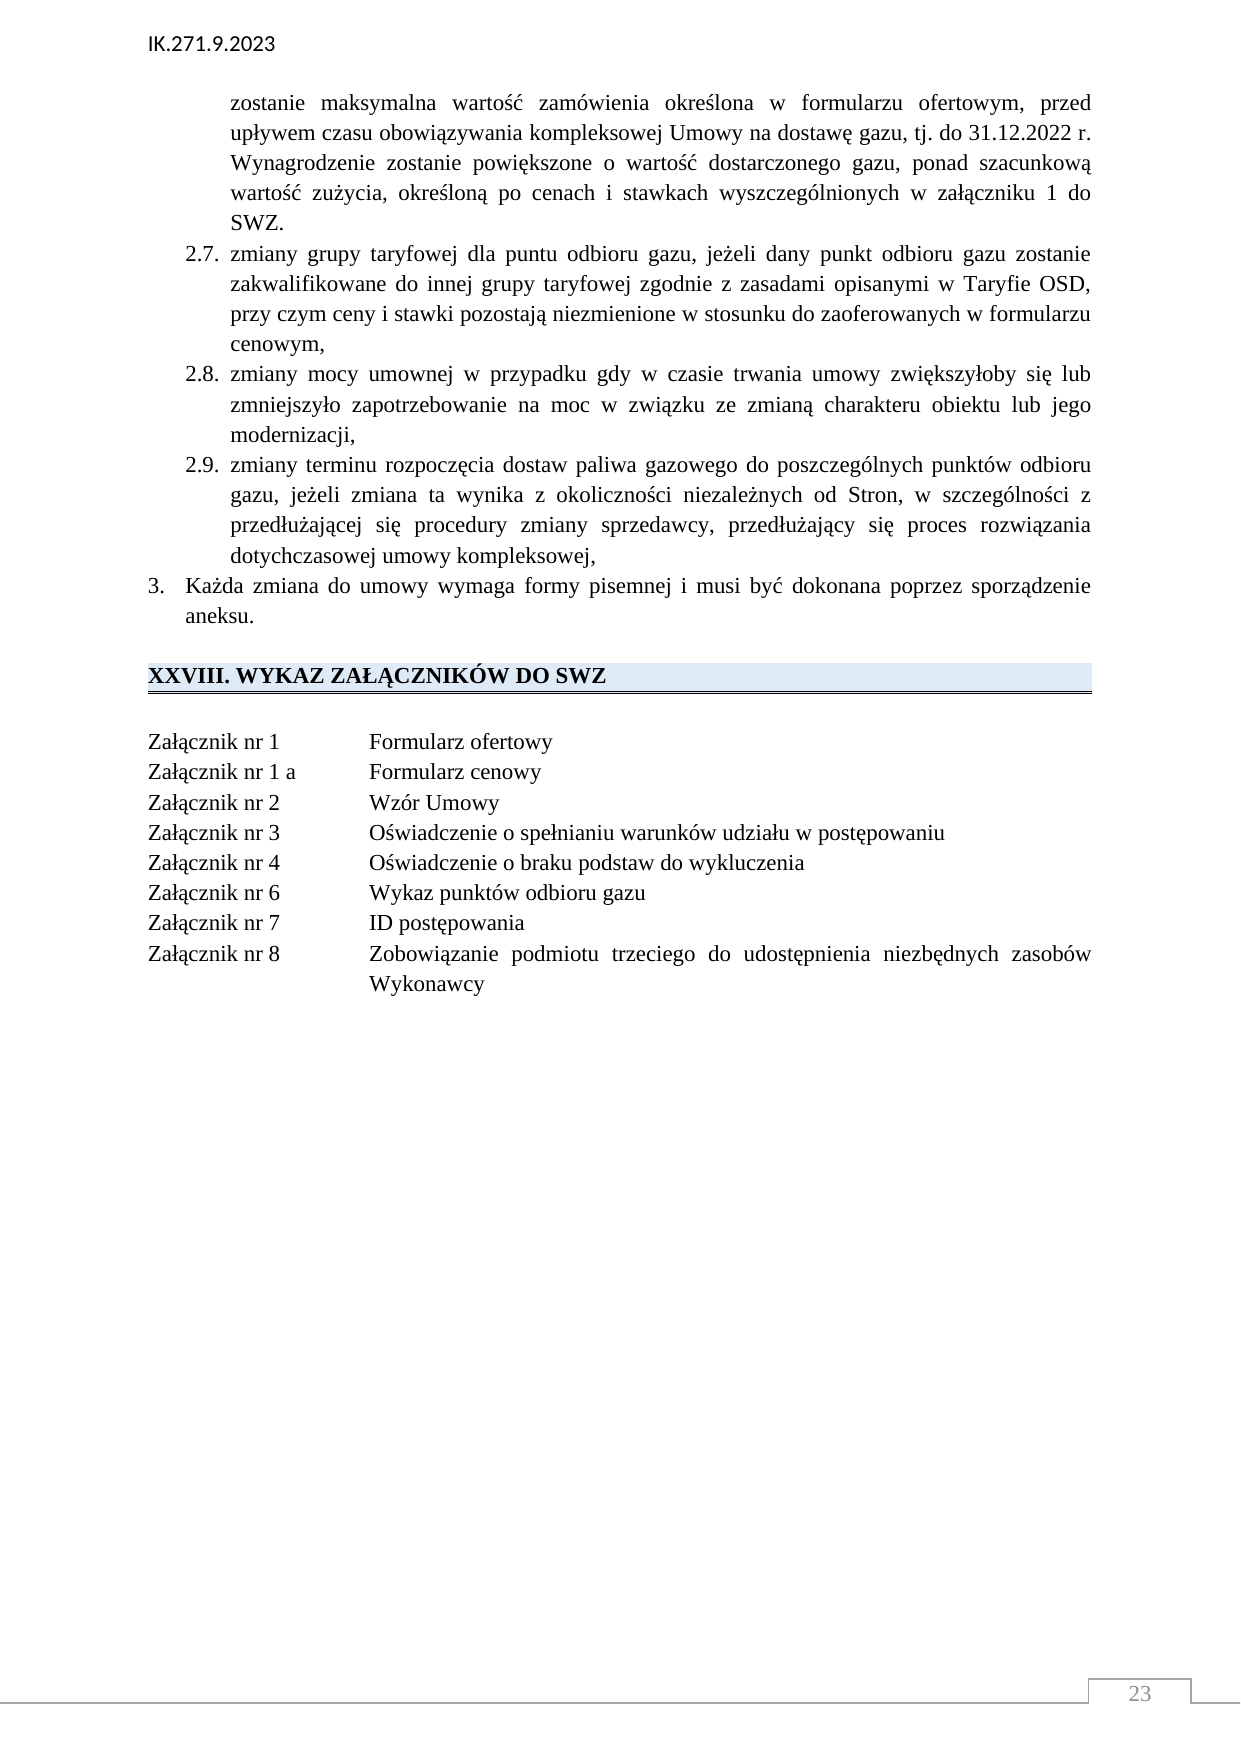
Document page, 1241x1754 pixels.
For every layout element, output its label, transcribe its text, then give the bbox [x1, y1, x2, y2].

text Załącznik nr 4 Oświadczenie o braku podstaw do wykluczenia [148, 849, 1092, 875]
text XXVIII. WYKAZ ZAŁĄCZNIKÓW DO SWZ [148, 663, 1092, 691]
list zmiany mocy umownej w przypadku gdy w czasie trwania umowy zwiększyłoby się lub zmniejszyło zapotrzebowanie na moc w związku ze zmianą charakteru obiektu lub jego modernizacji, [185, 361, 1092, 447]
text Załącznik nr 6 Wykaz punktów odbioru gazu [148, 879, 1092, 906]
list zmiany grupy taryfowej dla puntu odbioru gazu, jeżeli dany punkt odbioru gazu zostanie zakwalifikowane do innej grupy taryfowej zgodnie z zasadami opisanymi w Taryfie OSD, przy czym ceny i stawki pozostają niezmienione w stosunku do zaoferowanych w formularzu cenowym, [185, 240, 1092, 357]
text Załącznik nr 3 Oświadczenie o spełnianiu warunków udziału w postępowaniu [148, 819, 1092, 845]
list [185, 89, 1092, 236]
text Załącznik nr 8 Zobowiązanie podmiotu trzeciego do udostępnienia niezbędnych zasobów Wykonawcy [148, 940, 1092, 996]
text Załącznik nr 1 a Formularz cenowy [148, 758, 1092, 785]
text Załącznik nr 7 ID postępowania [148, 909, 1092, 936]
list Każda zmiana do umowy wymaga formy pisemnej i musi być dokonana poprzez sporządzenie aneksu. [148, 572, 1092, 628]
text Załącznik nr 1 Formularz ofertowy [148, 728, 1092, 754]
text Załącznik nr 2 Wzór Umowy [148, 789, 1092, 815]
list zmiany terminu rozpoczęcia dostaw paliwa gazowego do poszczególnych punktów odbioru gazu, jeżeli zmiana ta wynika z okoliczności niezależnych od Stron, w szczególności z przedłużającej się procedury zmiany sprzedawcy, przedłużający się proces rozwiązania dotychczasowej umowy kompleksowej, [185, 451, 1092, 568]
